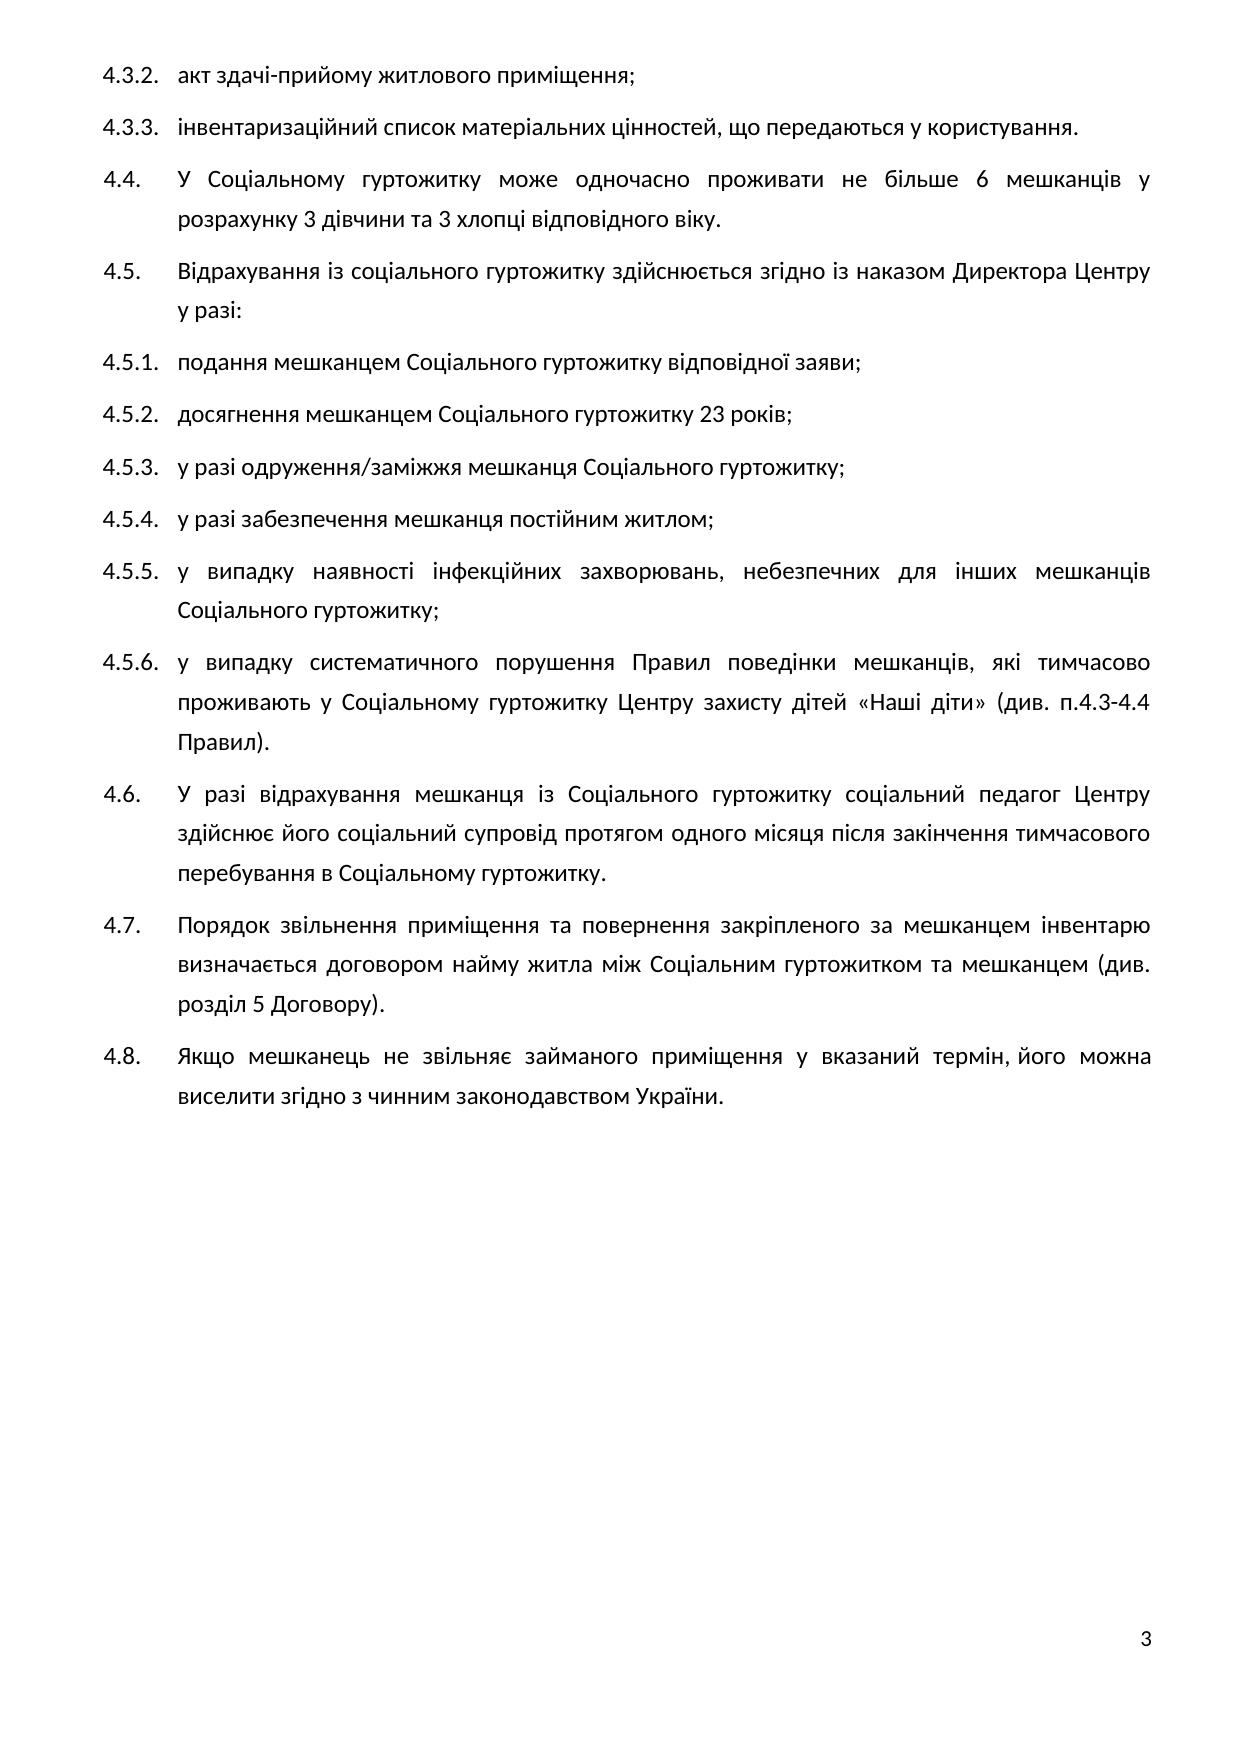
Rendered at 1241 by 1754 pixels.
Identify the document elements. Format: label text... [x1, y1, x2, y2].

list у разі одруження/заміжжя мешканця Соціального гуртожитку; [102, 451, 1152, 481]
list акт здачі-прийому житлового приміщення; [102, 59, 1152, 89]
list У разі відрахування мешканця із Соціального гуртожитку соціальний педагог Центру здійснює його соціальний супровід протягом одного місяця після закінчення тимчасового перебування в Соціальному гуртожитку. [103, 778, 1152, 887]
list Порядок звільнення приміщення та повернення закріпленого за мешканцем інвентарю визначається договором найму житла між Соціальним гуртожитком та мешканцем (див. розділ 5 Договору). [103, 909, 1152, 1019]
list У Соціальному гуртожитку може одночасно проживати не більше 6 мешканців у розрахунку 3 дівчини та 3 хлопці відповідного віку. [103, 163, 1152, 233]
list у випадку наявності інфекційних захворювань, небезпечних для інших мешканців Соціального гуртожитку; [102, 555, 1152, 625]
list досягнення мешканцем Соціального гуртожитку 23 років; [102, 399, 1152, 429]
list у разі забезпечення мешканця постійним житлом; [102, 503, 1152, 533]
list Якщо мешканець не звільняє займаного приміщення у вказаний термін, його можна виселити згідно з чинним законодавством України. [103, 1040, 1152, 1110]
list у випадку систематичного порушення Правил поведінки мешканців, які тимчасово проживають у Соціальному гуртожитку Центру захисту дітей «Наші діти» (див. п.4.3-4.4 Правил). [102, 647, 1152, 756]
list Відрахування із соціального гуртожитку здійснюється згідно із наказом Директора Центру у разі: [103, 255, 1152, 325]
list подання мешканцем Соціального гуртожитку відповідної заяви; [102, 347, 1152, 377]
list інвентаризаційний список матеріальних цінностей, що передаються у користування. [102, 111, 1152, 142]
